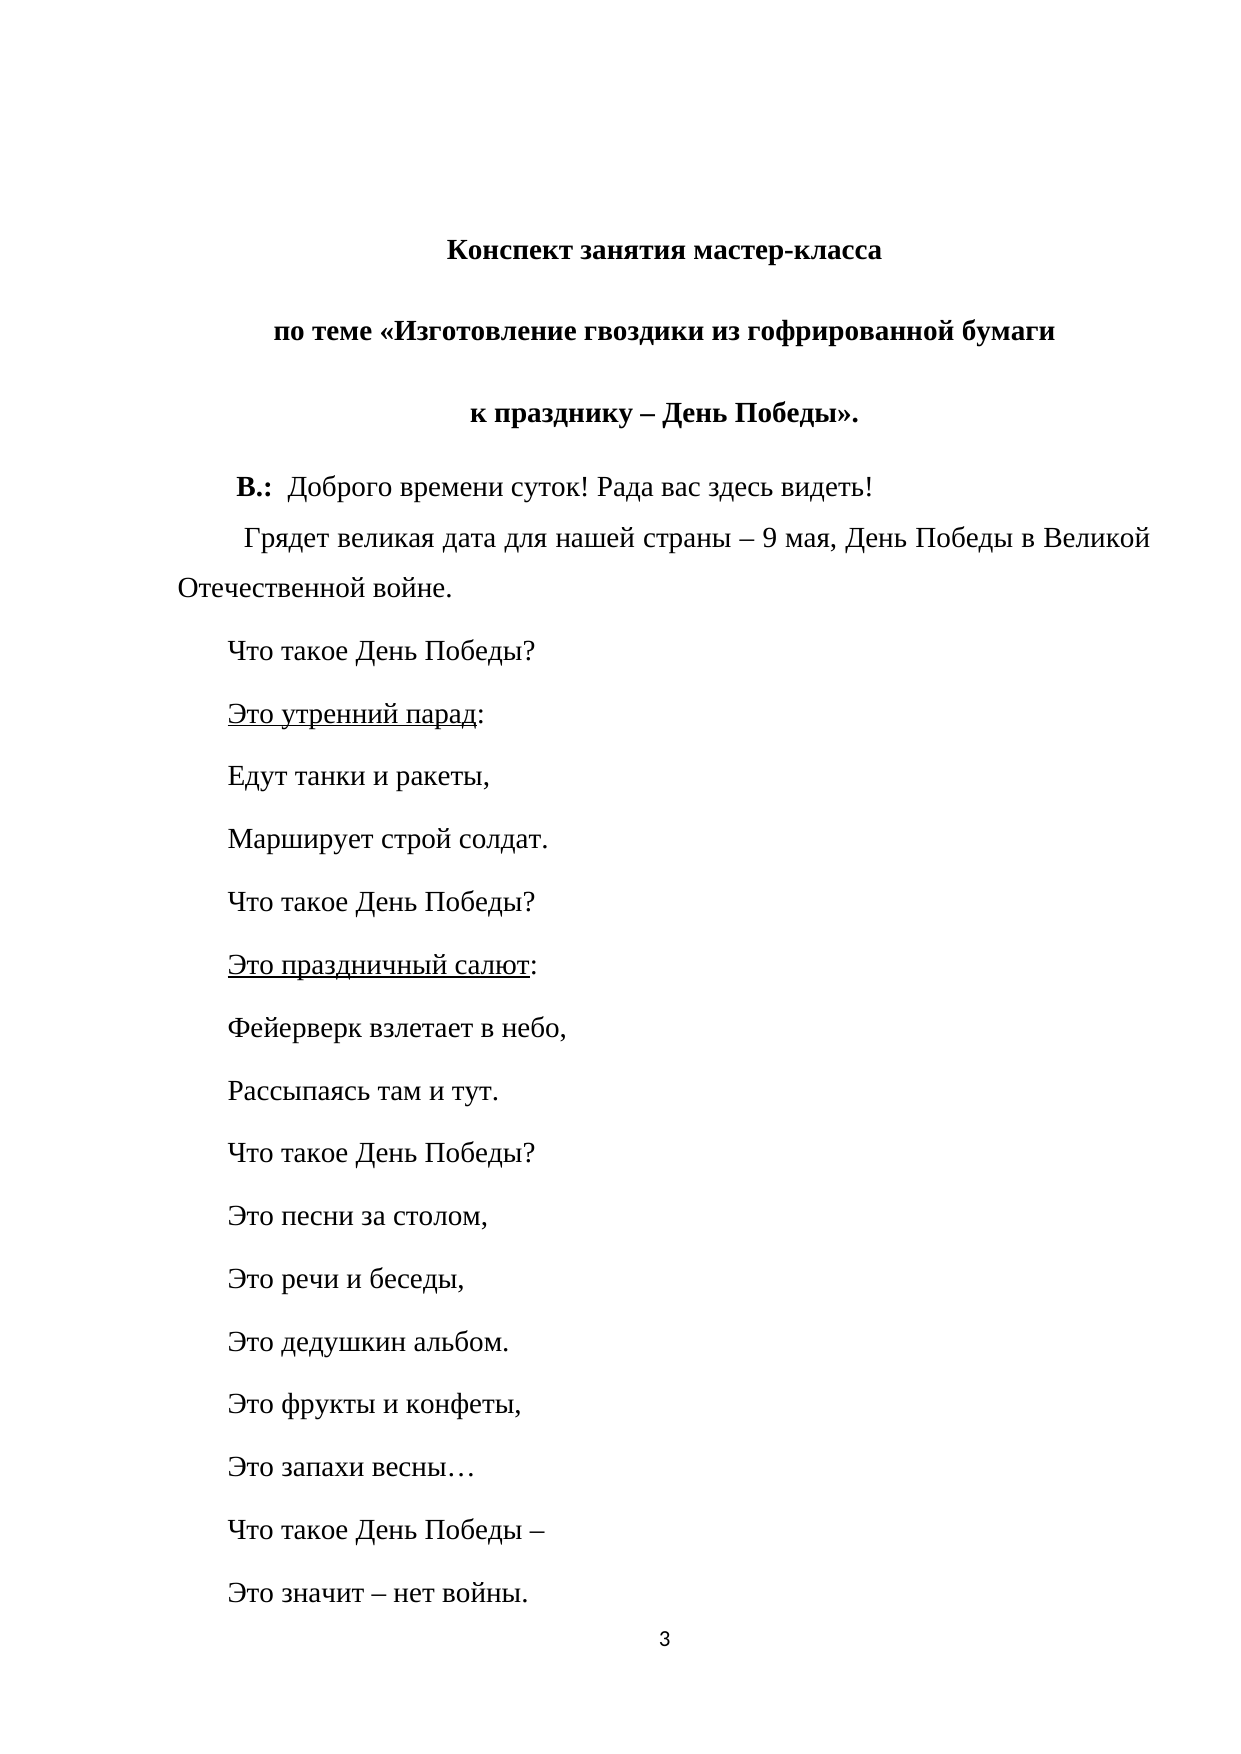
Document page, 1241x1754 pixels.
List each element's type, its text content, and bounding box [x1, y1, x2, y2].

text Грядет великая дата для нашей страны – 9 мая, День Победы в Великой Отечественной войне. [177, 520, 1152, 604]
text Фейерверк взлетает в небо, [177, 1010, 1152, 1043]
text Это фрукты и конфеты, [177, 1387, 1152, 1420]
text Это песни за столом, [177, 1198, 1152, 1232]
text В.: Доброго времени суток! Рада вас здесь видеть! [177, 469, 1152, 503]
text Это значит – нет войны. [177, 1575, 1152, 1609]
text по теме «Изготовление гвоздики из гофрированной бумаги [177, 306, 1152, 347]
text Это запахи весны… [177, 1449, 1152, 1483]
text Это утренний парад: [177, 696, 1152, 729]
text Что такое День Победы? [177, 1135, 1152, 1169]
text Что такое День Победы? [177, 884, 1152, 918]
text Это праздничный салют: [177, 947, 1152, 981]
text Конспект занятия мастер-класса [177, 225, 1152, 265]
text к празднику – День Победы». [177, 388, 1152, 428]
text Рассыпаясь там и тут. [177, 1073, 1152, 1106]
text Что такое День Победы? [177, 633, 1152, 666]
text Что такое День Победы – [177, 1512, 1152, 1546]
text Едут танки и ракеты, [177, 758, 1152, 792]
text Это речи и беседы, [177, 1261, 1152, 1294]
text Это дедушкин альбом. [177, 1324, 1152, 1357]
text Марширует строй солдат. [177, 821, 1152, 855]
